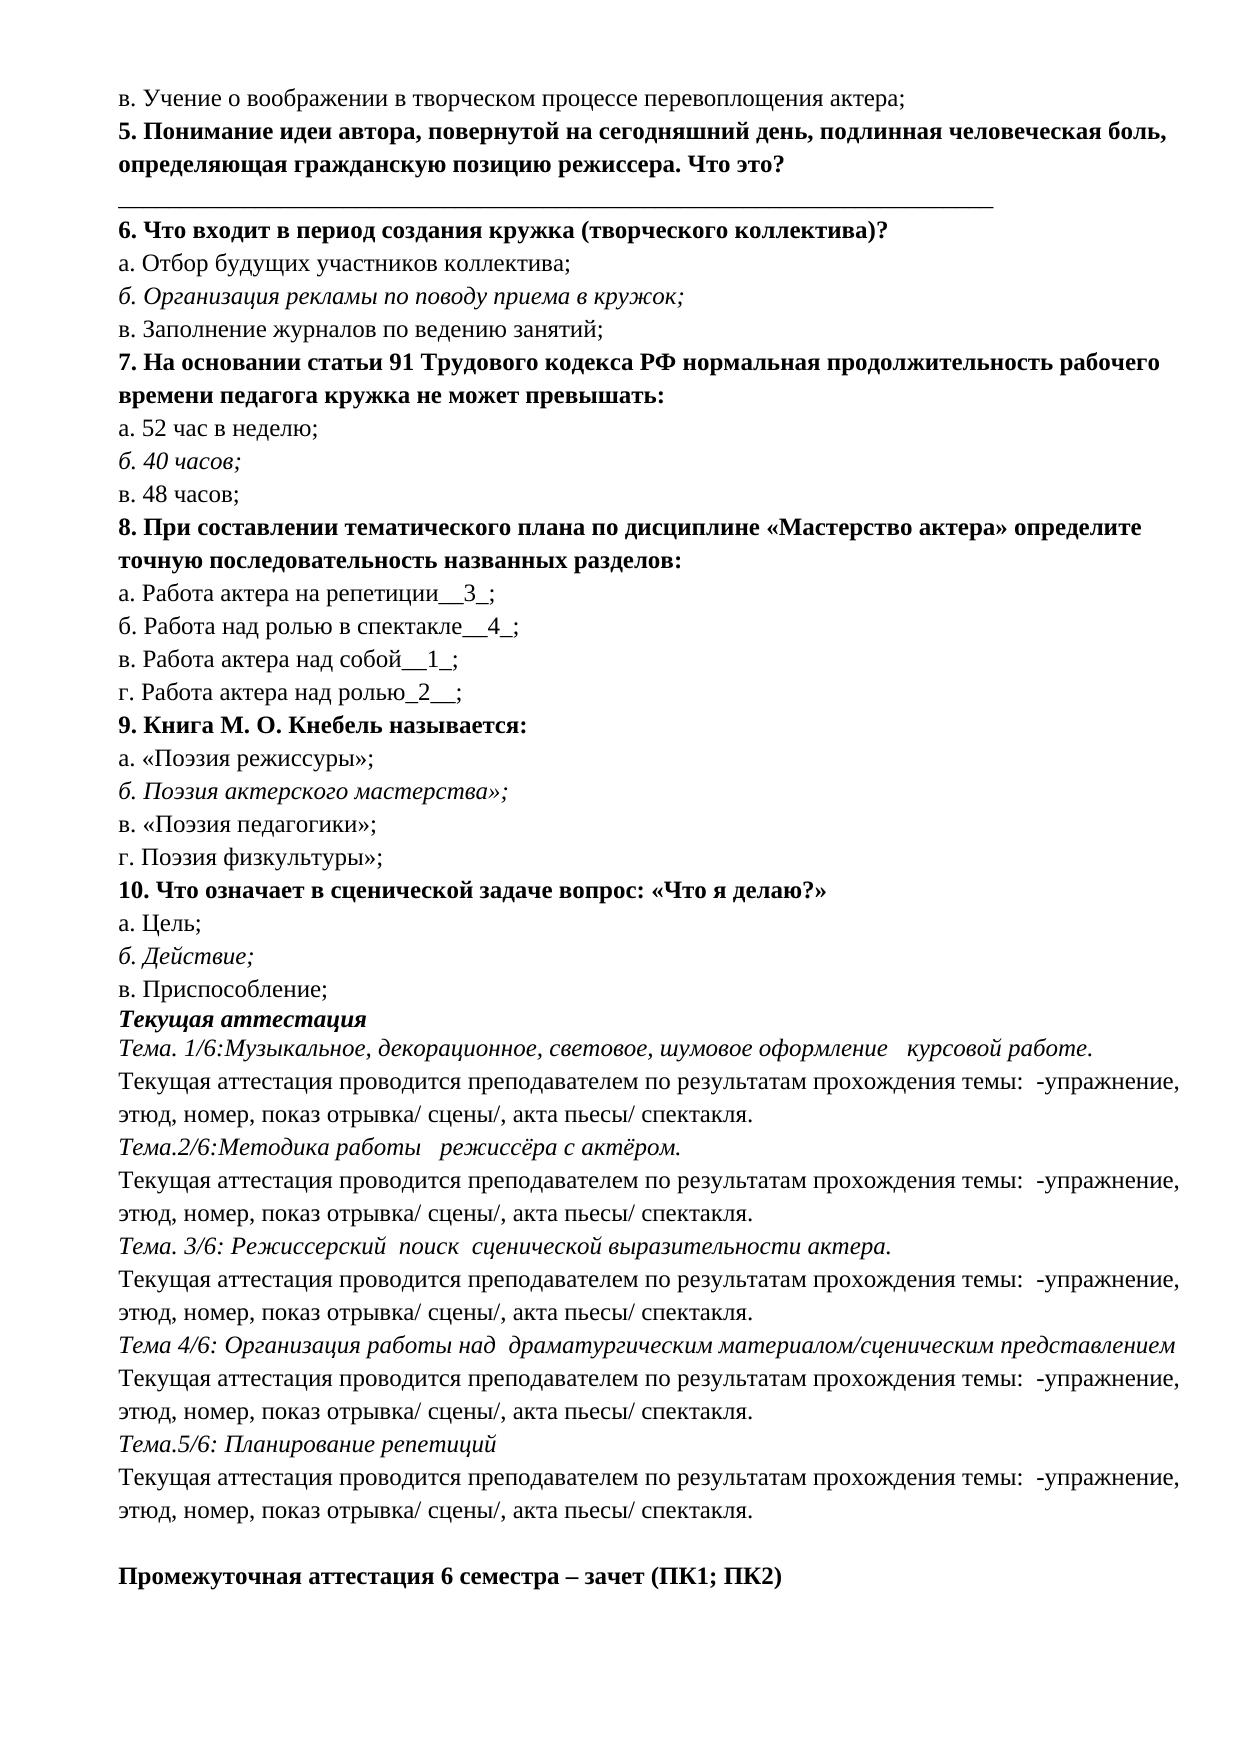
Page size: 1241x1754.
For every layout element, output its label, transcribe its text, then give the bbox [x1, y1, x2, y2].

text Текущая аттестация проводится преподавателем по результатам прохождения темы: -упражнение, этюд, номер, показ отрывка/ сцены/, акта пьесы/ спектакля. [118, 1363, 1181, 1425]
text Тема. 3/6: Режиссерский поиск сценической выразительности актера. [118, 1231, 1181, 1260]
text Текущая аттестация [118, 1007, 1181, 1033]
text Текущая аттестация проводится преподавателем по результатам прохождения темы: -упражнение, этюд, номер, показ отрывка/ сцены/, акта пьесы/ спектакля. [118, 1066, 1181, 1128]
text Тема. 1/6:Музыкальное, декорационное, световое, шумовое оформление курсовой работе. [118, 1033, 1181, 1062]
text Промежуточная аттестация 6 семестра – зачет (ПК1; ПК2) [118, 1561, 1181, 1590]
text Текущая аттестация проводится преподавателем по результатам прохождения темы: -упражнение, этюд, номер, показ отрывка/ сцены/, акта пьесы/ спектакля. [118, 1462, 1181, 1524]
text Текущая аттестация проводится преподавателем по результатам прохождения темы: -упражнение, этюд, номер, показ отрывка/ сцены/, акта пьесы/ спектакля. [118, 1165, 1181, 1227]
text Тема 4/6: Организация работы над драматургическим материалом/сценическим представлением [118, 1330, 1181, 1359]
text Тема.2/6:Методика работы режиссёра с актёром. [118, 1132, 1181, 1161]
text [118, 83, 1181, 1003]
text Текущая аттестация проводится преподавателем по результатам прохождения темы: -упражнение, этюд, номер, показ отрывка/ сцены/, акта пьесы/ спектакля. [118, 1264, 1181, 1326]
text Тема.5/6: Планирование репетиций [118, 1429, 1181, 1458]
